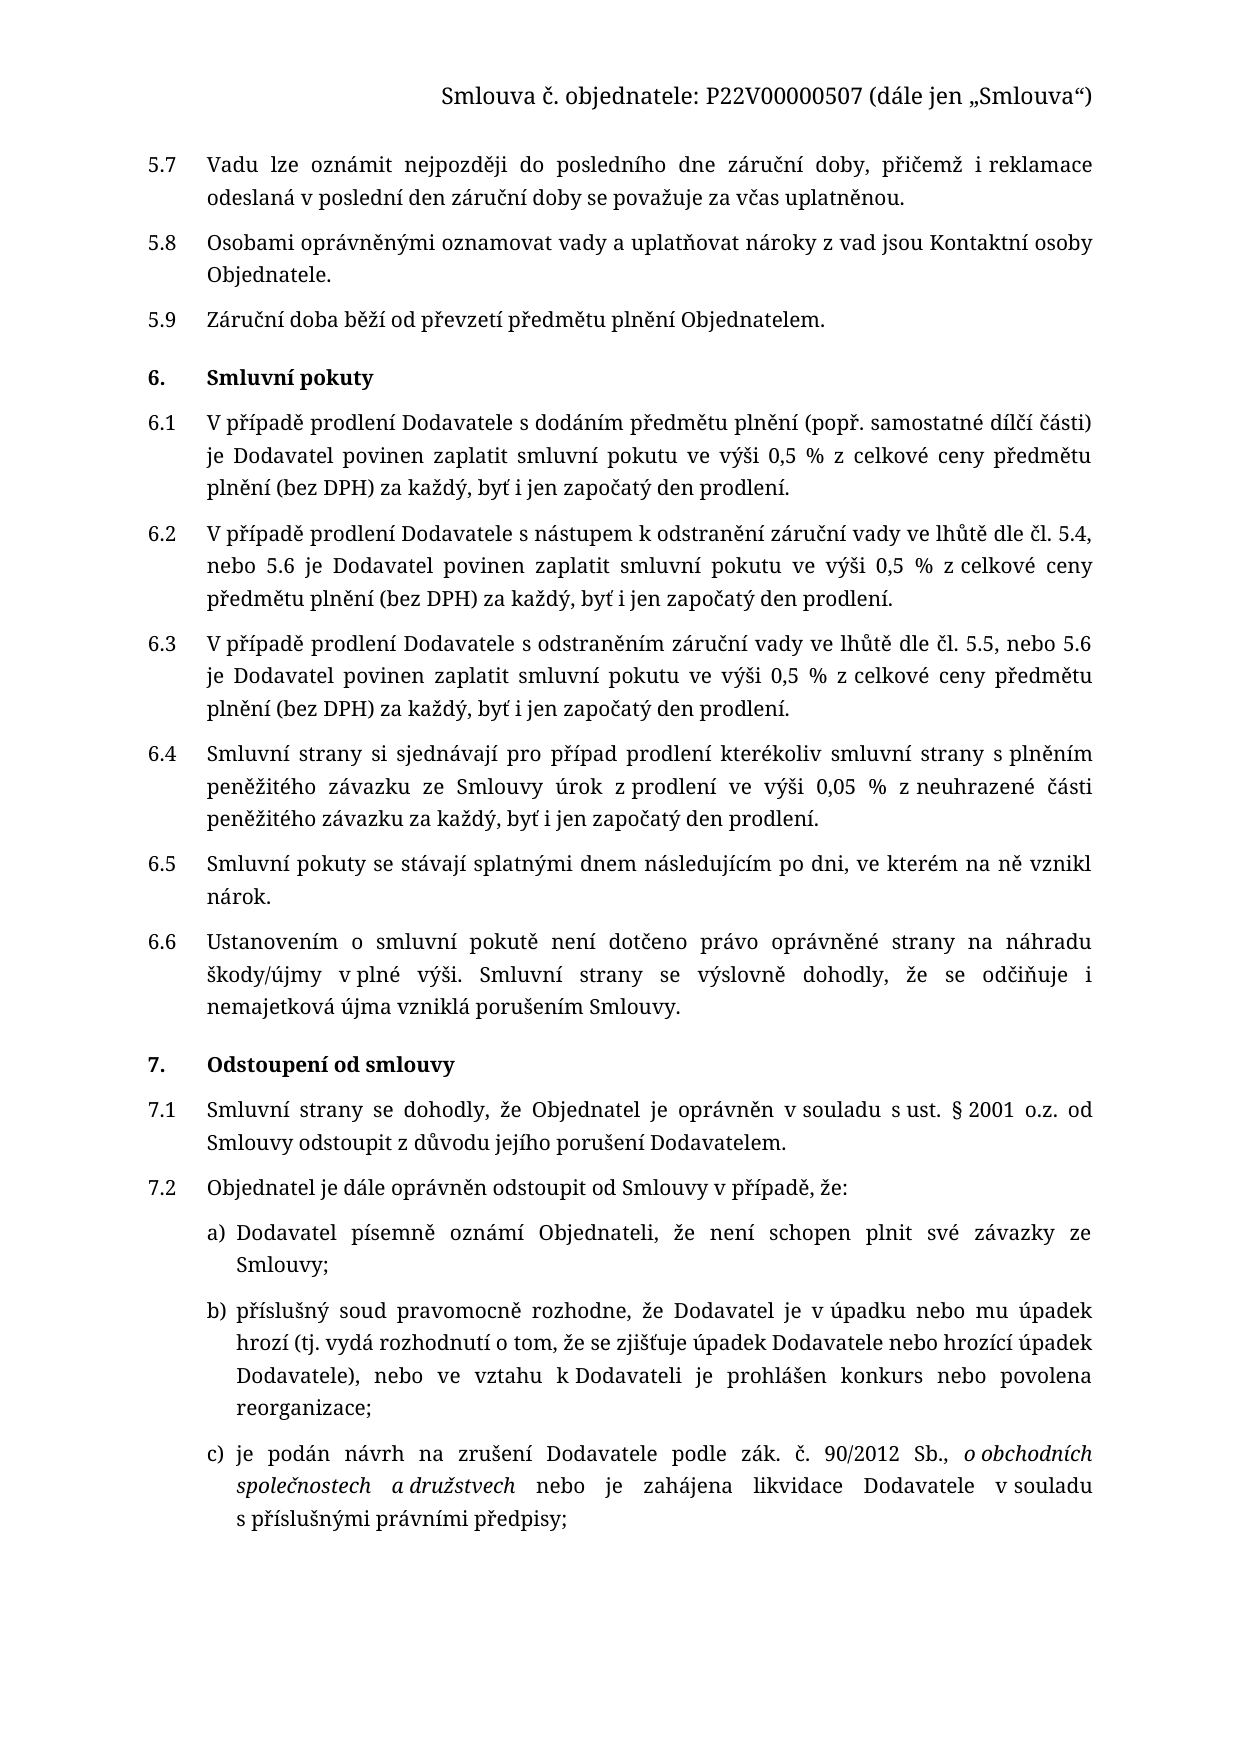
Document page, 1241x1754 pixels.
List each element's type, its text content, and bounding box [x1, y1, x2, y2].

list příslušný soud pravomocně rozhodne, že Dodavatel je v úpadku nebo mu úpadek hrozí (tj. vydá rozhodnutí o tom, že se zjišťuje úpadek Dodavatele nebo hrozící úpadek Dodavatele), nebo ve vztahu k Dodavateli je prohlášen konkurs nebo povolena reorganizace; [207, 1296, 1093, 1422]
list Smluvní pokuty se stávají splatnými dnem následujícím po dni, ve kterém na ně vznikl nárok. [148, 849, 1093, 911]
list Ustanovením o smluvní pokutě není dotčeno právo oprávněné strany na náhradu škody/újmy v plné výši. Smluvní strany se výslovně dohodly, že se odčiňuje i nemajetková újma vzniklá porušením Smlouvy. [148, 927, 1093, 1021]
list Odstoupení od smlouvy [148, 1050, 1093, 1078]
list Osobami oprávněnými oznamovat vady a uplatňovat nároky z vad jsou Kontaktní osoby Objednatele. [148, 228, 1093, 289]
list Smluvní strany si sjednávají pro případ prodlení kterékoliv smluvní strany s plněním peněžitého závazku ze Smlouvy úrok z prodlení ve výši 0,05 % z neuhrazené části peněžitého závazku za každý, byť i jen započatý den prodlení. [148, 739, 1093, 833]
list V případě prodlení Dodavatele s dodáním předmětu plnění (popř. samostatné dílčí části) je Dodavatel povinen zaplatit smluvní pokutu ve výši 0,5 % z celkové ceny předmětu plnění (bez DPH) za každý, byť i jen započatý den prodlení. [148, 408, 1093, 502]
list Záruční doba běží od převzetí předmětu plnění Objednatelem. [148, 306, 1093, 334]
list je podán návrh na zrušení Dodavatele podle zák. č. 90/2012 Sb., o obchodních společnostech a družstvech nebo je zahájena likvidace Dodavatele v souladu s příslušnými právními předpisy; [207, 1439, 1093, 1532]
list Vadu lze oznámit nejpozději do posledního dne záruční doby, přičemž i reklamace odeslaná v poslední den záruční doby se považuje za včas uplatněnou. [148, 150, 1093, 211]
list Smluvní strany se dohodly, že Objednatel je oprávněn v souladu s ust. § 2001 o.z. od Smlouvy odstoupit z důvodu jejího porušení Dodavatelem. [148, 1095, 1093, 1156]
list Objednatel je dále oprávněn odstoupit od Smlouvy v případě, že: [148, 1173, 1093, 1201]
list Smluvní pokuty [148, 363, 1093, 392]
list V případě prodlení Dodavatele s nástupem k odstranění záruční vady ve lhůtě dle čl. 5.4, nebo 5.6 je Dodavatel povinen zaplatit smluvní pokutu ve výši 0,5 % z celkové ceny předmětu plnění (bez DPH) za každý, byť i jen započatý den prodlení. [148, 519, 1093, 612]
list V případě prodlení Dodavatele s odstraněním záruční vady ve lhůtě dle čl. 5.5, nebo 5.6 je Dodavatel povinen zaplatit smluvní pokutu ve výši 0,5 % z celkové ceny předmětu plnění (bez DPH) za každý, byť i jen započatý den prodlení. [148, 629, 1093, 723]
list Dodavatel písemně oznámí Objednateli, že není schopen plnit své závazky ze Smlouvy; [207, 1218, 1093, 1279]
